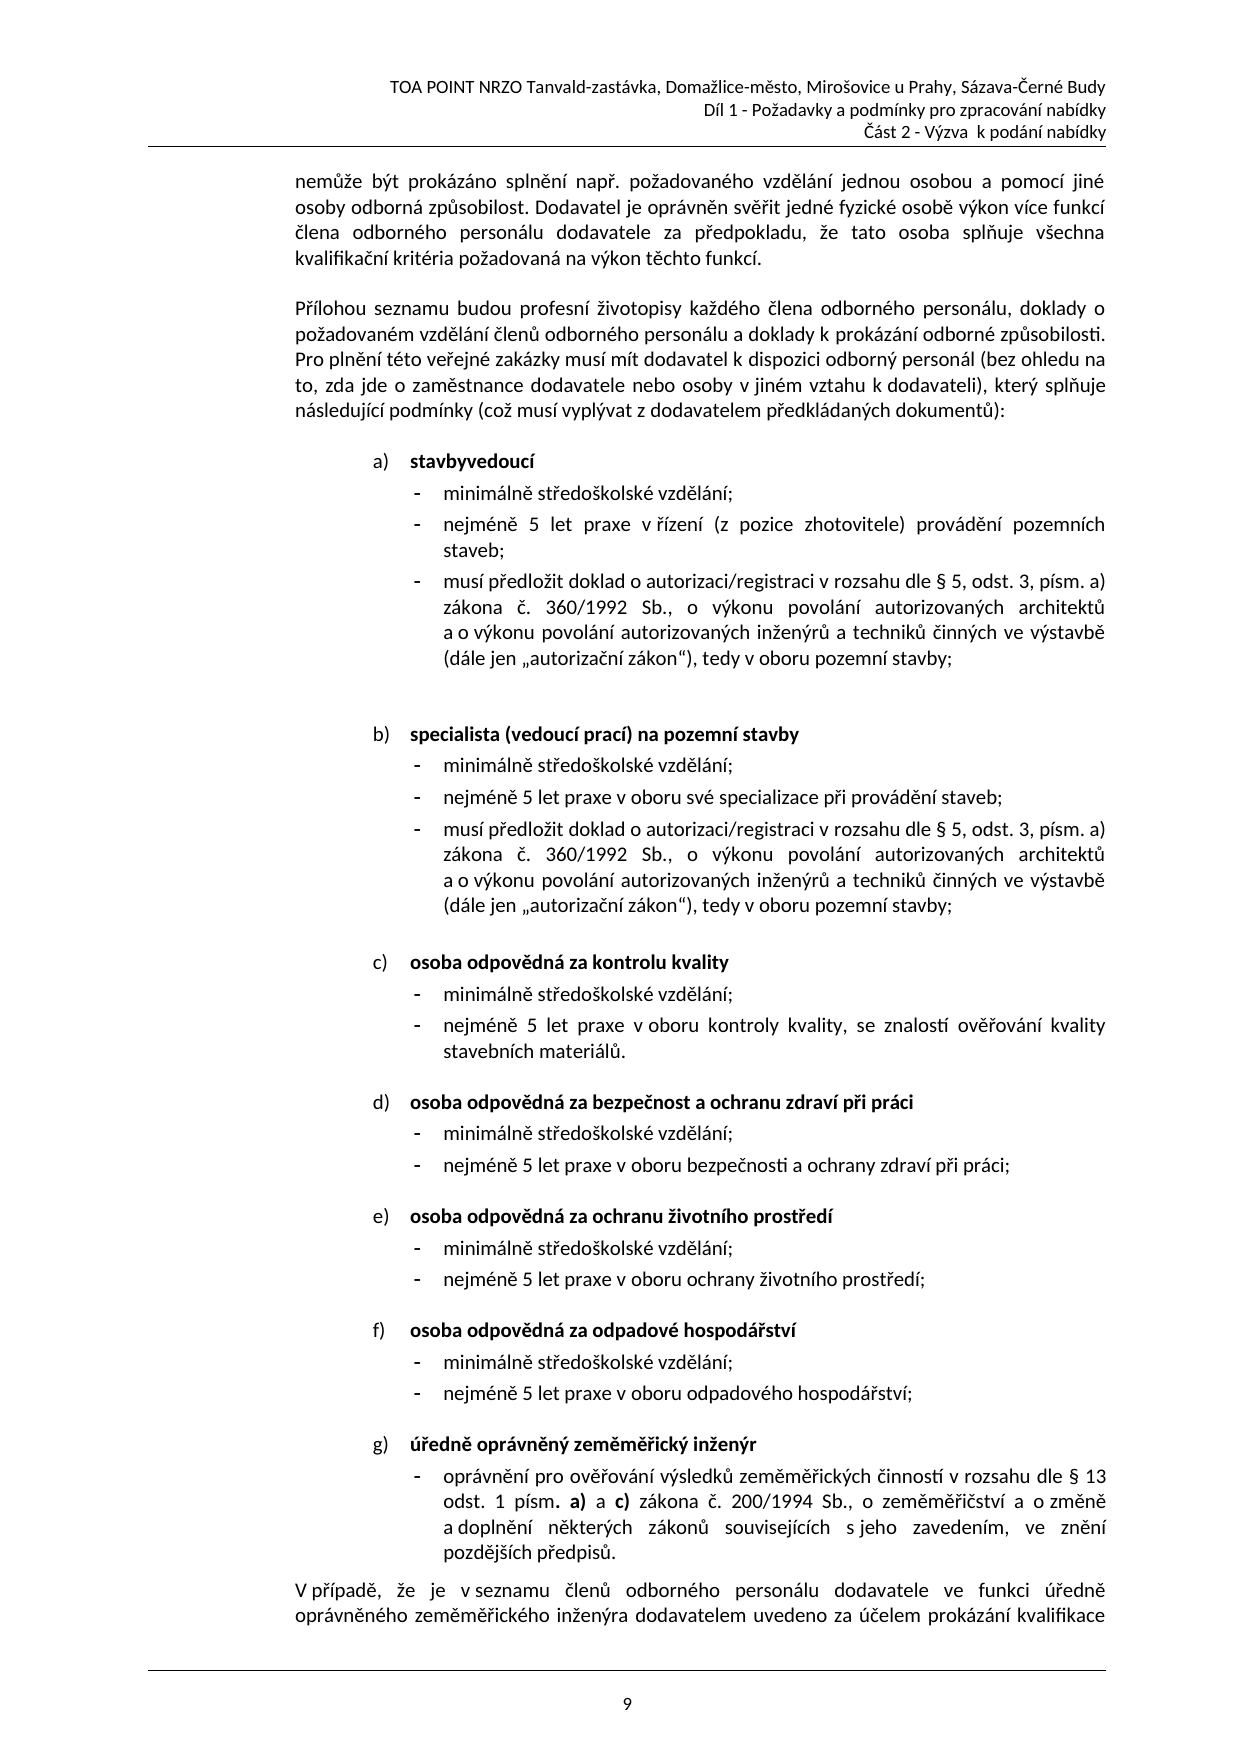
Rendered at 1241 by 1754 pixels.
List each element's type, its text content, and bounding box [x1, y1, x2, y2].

list osoba odpovědná za bezpečnost a ochranu zdraví při práci [373, 1089, 1106, 1114]
list osoba odpovědná za ochranu životního prostředí [373, 1203, 1106, 1228]
list musí předložit doklad o autorizaci/registraci v rozsahu dle § 5, odst. 3, písm. a) zákona č. 360/1992 Sb., o výkonu povolání autorizovaných architektů a o výkonu povolání autorizovaných inženýrů a techniků činných ve výstavbě (dále jen „autorizační zákon“), tedy v oboru pozemní stavby; [413, 568, 1106, 670]
list minimálně středoškolské vzdělání; [413, 480, 1106, 505]
text Přílohou seznamu budou profesní životopisy každého člena odborného personálu, doklady o požadovaném vzdělání členů odborného personálu a doklady k prokázání odborné způsobilosti. Pro plnění této veřejné zakázky musí mít dodavatel k dispozici odborný personál (bez ohledu na to, zda jde o zaměstnance dodavatele nebo osoby v jiném vztahu k dodavateli), který splňuje následující podmínky (což musí vyplývat z dodavatelem předkládaných dokumentů): [295, 296, 1106, 423]
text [295, 168, 1106, 270]
list minimálně středoškolské vzdělání; [413, 1235, 1106, 1260]
list nejméně 5 let praxe v oboru bezpečnosti a ochrany zdraví při práci; [413, 1152, 1106, 1178]
list osoba odpovědná za kontrolu kvality [373, 949, 1106, 975]
list minimálně středoškolské vzdělání; [413, 981, 1106, 1006]
list úředně oprávněný zeměměřický inženýr [373, 1431, 1106, 1457]
list musí předložit doklad o autorizaci/registraci v rozsahu dle § 5, odst. 3, písm. a) zákona č. 360/1992 Sb., o výkonu povolání autorizovaných architektů a o výkonu povolání autorizovaných inženýrů a techniků činných ve výstavbě (dále jen „autorizační zákon“), tedy v oboru pozemní stavby; [413, 816, 1106, 918]
list minimálně středoškolské vzdělání; [413, 753, 1106, 778]
list nejméně 5 let praxe v oboru kontroly kvality, se znalostí ověřování kvality stavebních materiálů. [413, 1013, 1106, 1063]
list minimálně středoškolské vzdělání; [413, 1349, 1106, 1374]
list stavbyvedoucí [373, 448, 1106, 473]
list nejméně 5 let praxe v oboru odpadového hospodářství; [413, 1381, 1106, 1406]
list specialista (vedoucí prací) na pozemní stavby [373, 721, 1106, 746]
list osoba odpovědná za odpadové hospodářství [373, 1317, 1106, 1343]
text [295, 1577, 1106, 1628]
list nejméně 5 let praxe v řízení (z pozice zhotovitele) provádění pozemních staveb; [413, 511, 1106, 562]
list nejméně 5 let praxe v oboru ochrany životního prostředí; [413, 1266, 1106, 1292]
list oprávnění pro ověřování výsledků zeměměřických činností v rozsahu dle § 13 odst. 1 písm. a) a c) zákona č. 200/1994 Sb., o zeměměřičství a o změně a doplnění některých zákonů souvisejících s jeho zavedením, ve znění pozdějších předpisů. [413, 1463, 1106, 1565]
list nejméně 5 let praxe v oboru své specializace při provádění staveb; [413, 784, 1106, 810]
list minimálně středoškolské vzdělání; [413, 1121, 1106, 1146]
